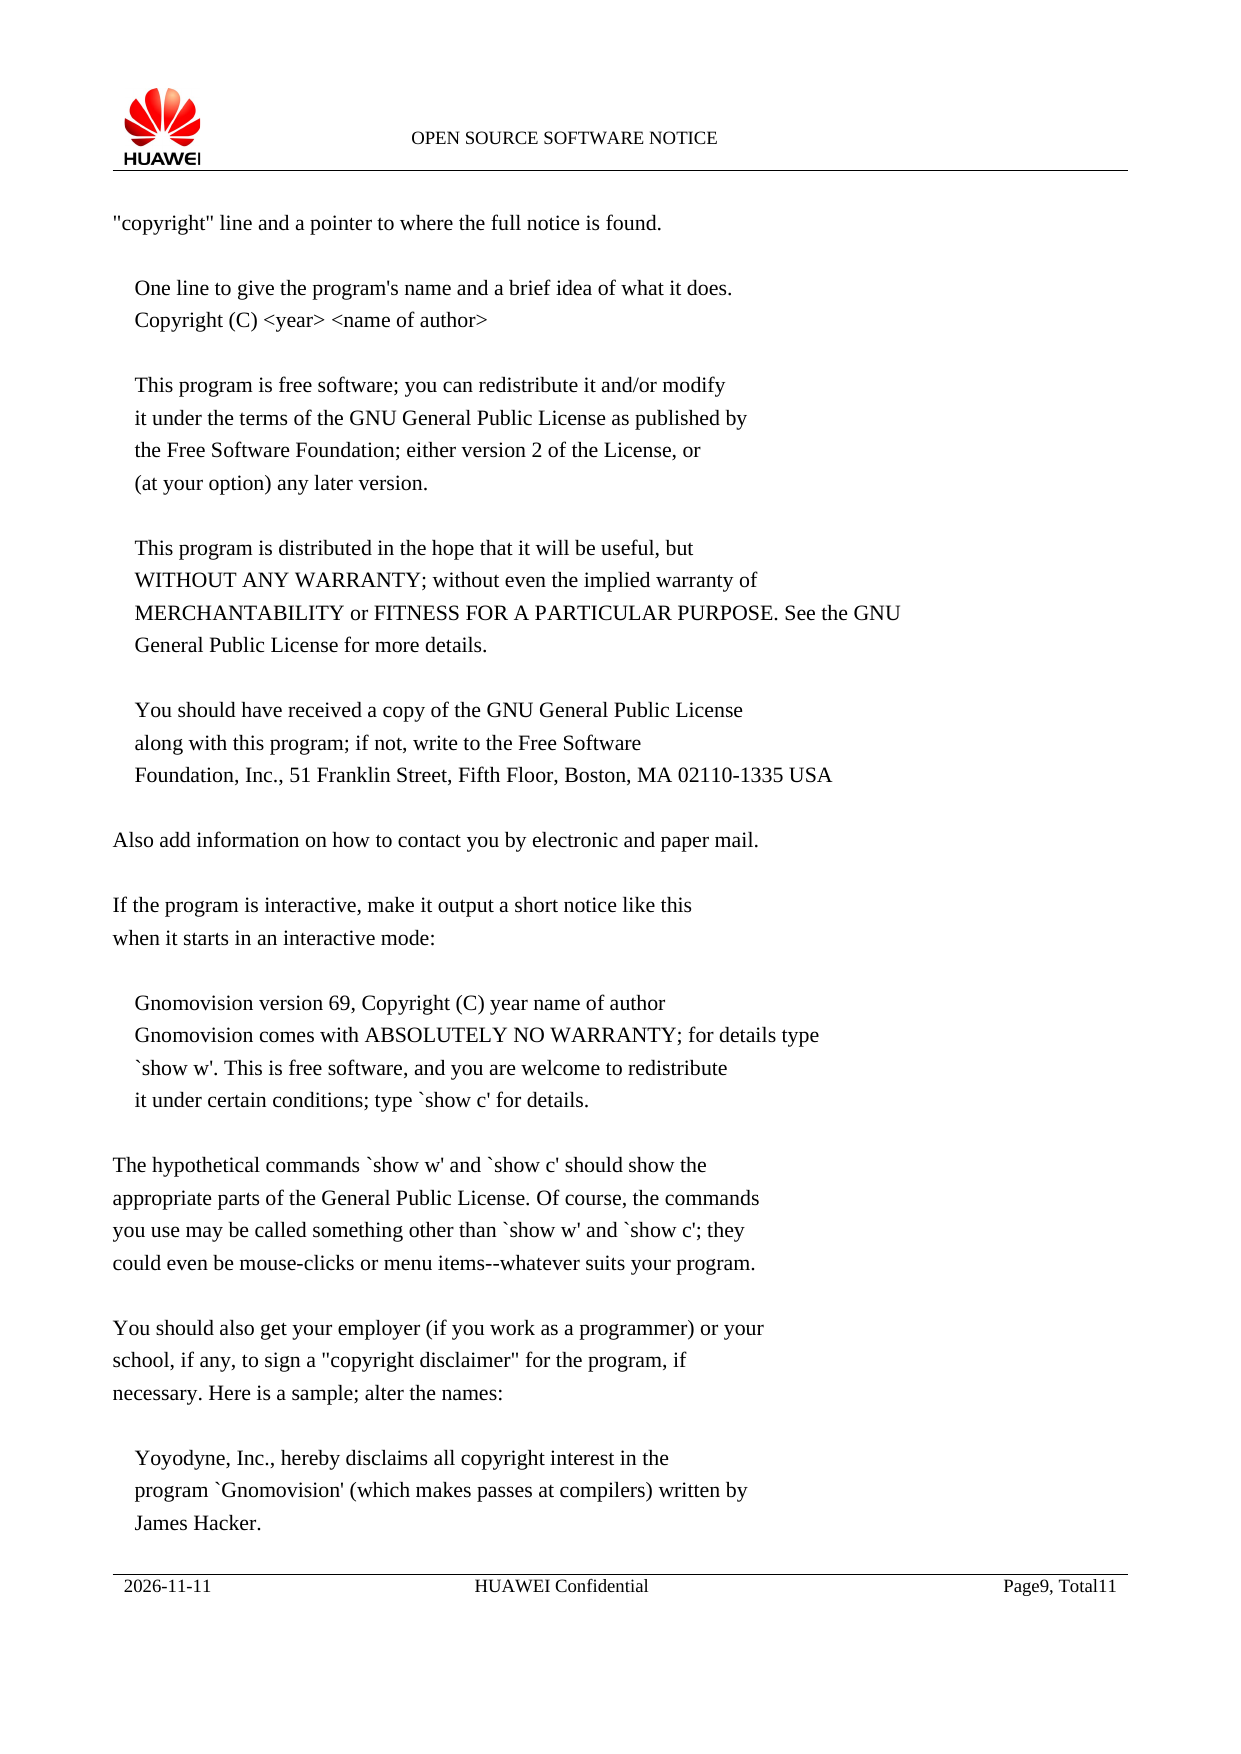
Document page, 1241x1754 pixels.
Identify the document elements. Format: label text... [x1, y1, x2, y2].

picture [124, 88, 201, 165]
